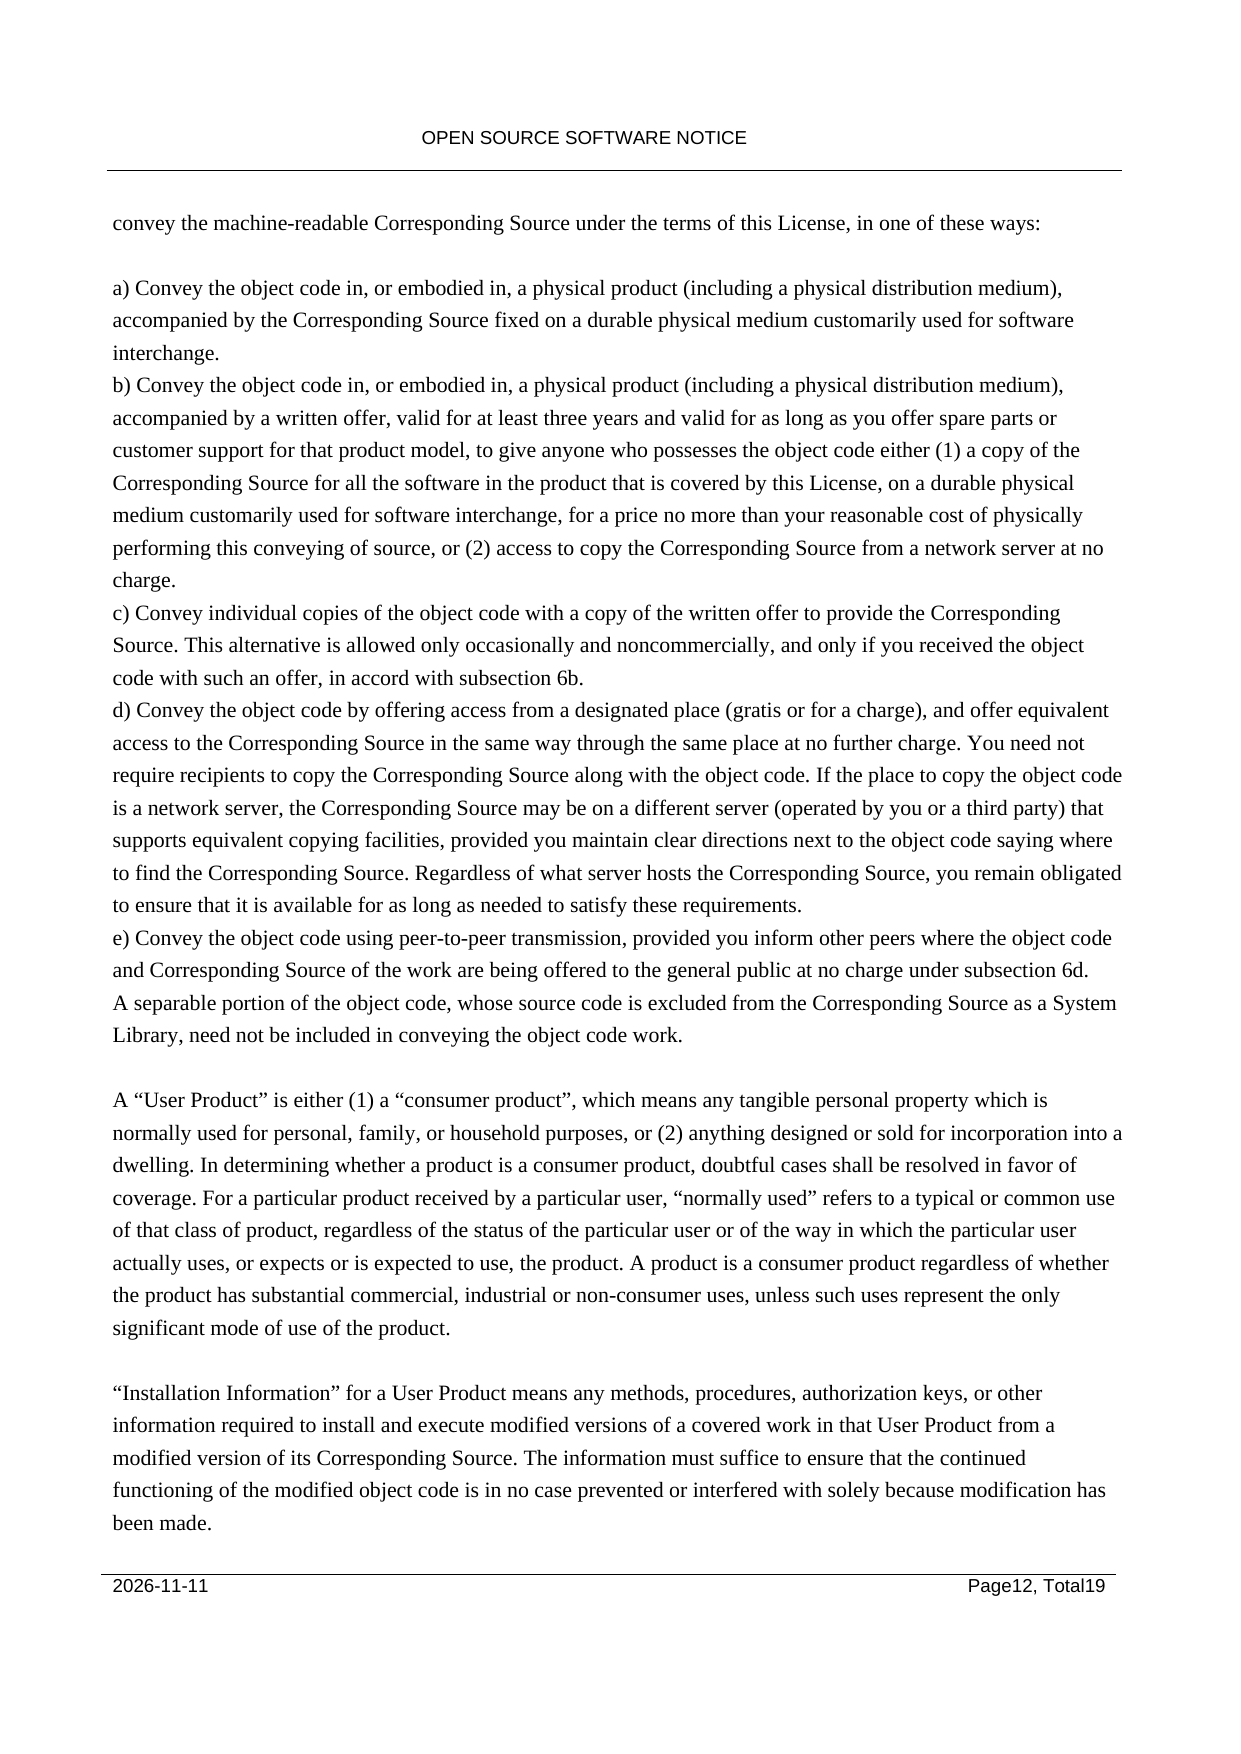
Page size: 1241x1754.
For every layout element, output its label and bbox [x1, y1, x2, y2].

text [112, 206, 1128, 1539]
